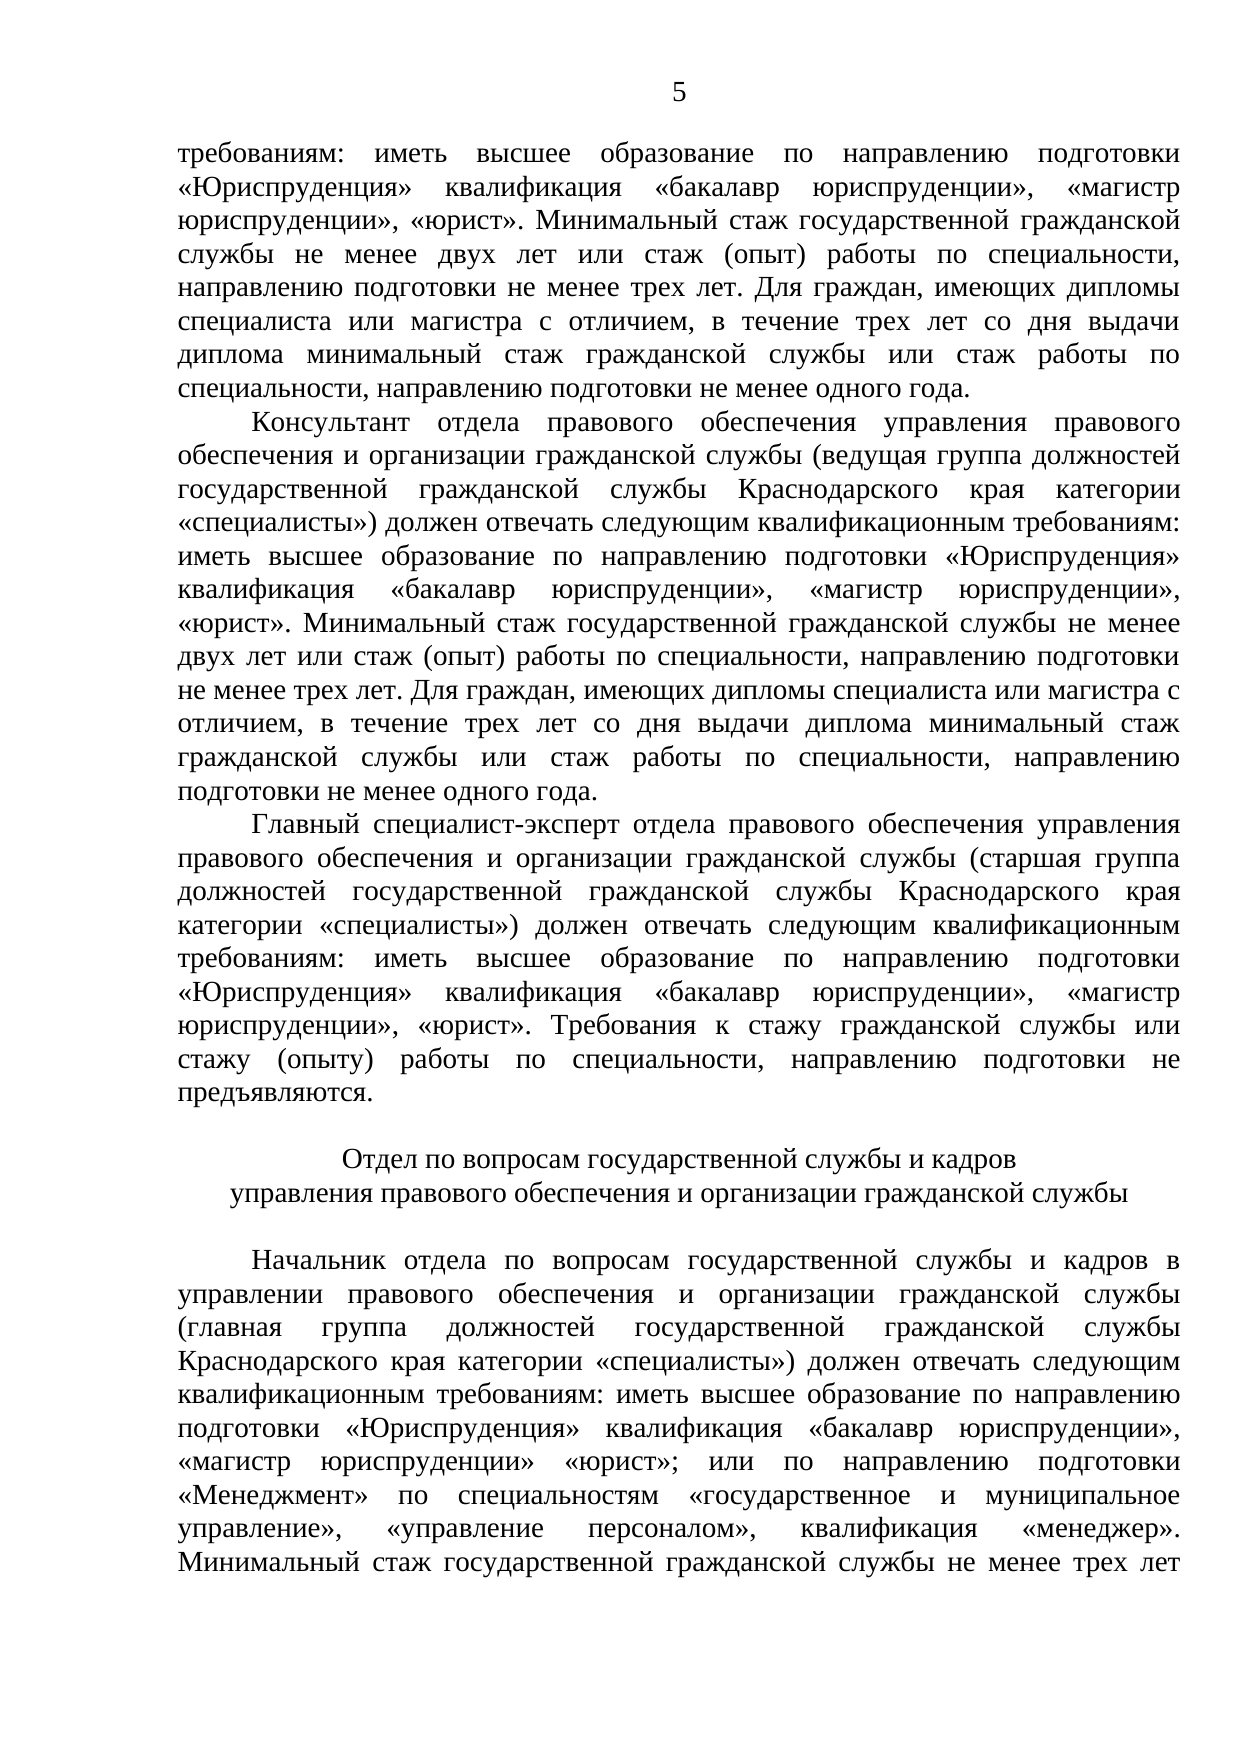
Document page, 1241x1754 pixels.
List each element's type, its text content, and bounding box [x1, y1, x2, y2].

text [177, 1242, 1181, 1578]
text Главный специалист-эксперт отдела правового обеспечения управления правового обеспечения и организации гражданской службы (старшая группа должностей государственной гражданской службы Краснодарского края категории «специалисты») должен отвечать следующим квалификационным требованиям: иметь высшее образование по направлению подготовки «Юриспруденция» квалификация «бакалавр юриспруденции», «магистр юриспруденции», «юрист». Требования к стажу гражданской службы или стажу (опыту) работы по специальности, направлению подготовки не предъявляются. [177, 806, 1181, 1108]
text Консультант отдела правового обеспечения управления правового обеспечения и организации гражданской службы (ведущая группа должностей государственной гражданской службы Краснодарского края категории «специалисты») должен отвечать следующим квалификационным требованиям: иметь высшее образование по направлению подготовки «Юриспруденция» квалификация «бакалавр юриспруденции», «магистр юриспруденции», «юрист». Минимальный стаж государственной гражданской службы не менее двух лет или стаж (опыт) работы по специальности, направлению подготовки не менее трех лет. Для граждан, имеющих дипломы специалиста или магистра с отличием, в течение трех лет со дня выдачи диплома минимальный стаж гражданской службы или стаж работы по специальности, направлению подготовки не менее одного года. [177, 404, 1181, 806]
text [177, 135, 1181, 404]
text управления правового обеспечения и организации гражданской службы [177, 1175, 1181, 1209]
text Отдел по вопросам государственной службы и кадров [177, 1142, 1181, 1175]
